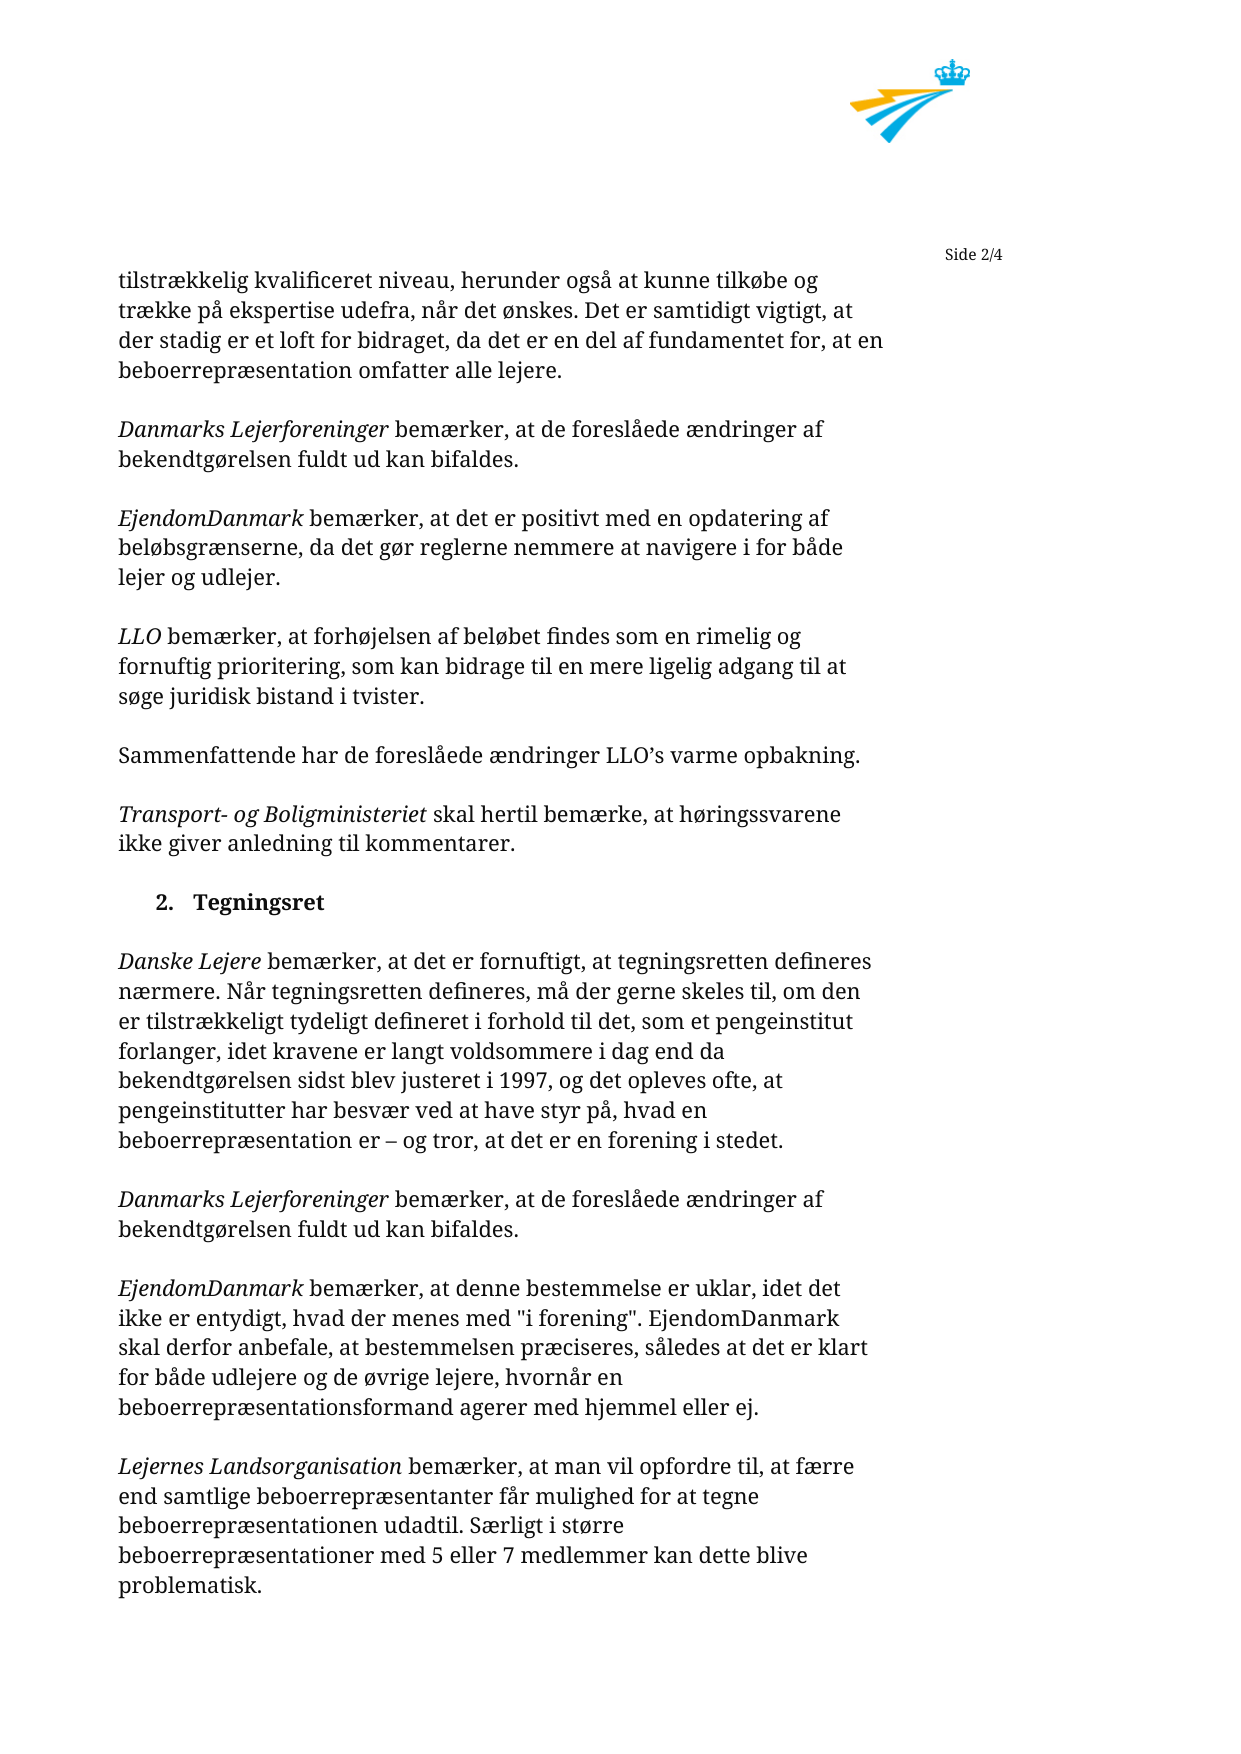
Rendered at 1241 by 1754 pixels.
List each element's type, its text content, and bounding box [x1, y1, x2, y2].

picture [954, 69, 961, 78]
text Danmarks Lejerforeninger bemærker, at de foreslåede ændringer af bekendtgørelsen fuldt ud kan bifaldes. [118, 1184, 886, 1243]
list Tegningsret [156, 887, 886, 917]
text Transport- og Boligministeriet skal hertil bemærke, at høringssvarene ikke giver anledning til kommentarer. [118, 798, 886, 858]
text Danmarks Lejerforeninger bemærker, at de foreslåede ændringer af bekendtgørelsen fuldt ud kan bifaldes. [118, 414, 886, 473]
text Lejernes Landsorganisation bemærker, at man vil opfordre til, at færre end samtlige beboerrepræsentanter får mulighed for at tegne beboerrepræsentationen udadtil. Særligt i større beboerrepræsentationer med 5 eller 7 medlemmer kan dette blive problematisk. [118, 1451, 886, 1600]
text LLO bemærker, at forhøjelsen af beløbet findes som en rimelig og fornuftig prioritering, som kan bidrage til en mere ligelig adgang til at søge juridisk bistand i tvister. [118, 621, 886, 710]
text EjendomDanmark bemærker, at det er positivt med en opdatering af beløbsgrænserne, da det gør reglerne nemmere at navigere i for både lejer og udlejer. [118, 502, 886, 592]
text Sammenfattende har de foreslåede ændringer LLO’s varme opbakning. [118, 739, 886, 769]
text EjendomDanmark bemærker, at denne bestemmelse er uklar, idet det ikke er entydigt, hvad der menes med "i forening". EjendomDanmark skal derfor anbefale, at bestemmelsen præciseres, således at det er klart for både udlejere og de øvrige lejere, hvornår en beboerrepræsentationsformand agerer med hjemmel eller ej. [118, 1273, 886, 1422]
text Danske Lejere bemærker, at det er fornuftigt, at tegningsretten defineres nærmere. Når tegningsretten defineres, må der gerne skeles til, om den er tilstrækkeligt tydeligt defineret i forhold til det, som et pengeinstitut forlanger, idet kravene er langt voldsommere i dag end da bekendtgørelsen sidst blev justeret i 1997, og det opleves ofte, at pengeinstitutter har besvær ved at have styr på, hvad en beboerrepræsentation er – og tror, at det er en forening i stedet. [118, 946, 886, 1155]
picture [850, 59, 970, 143]
